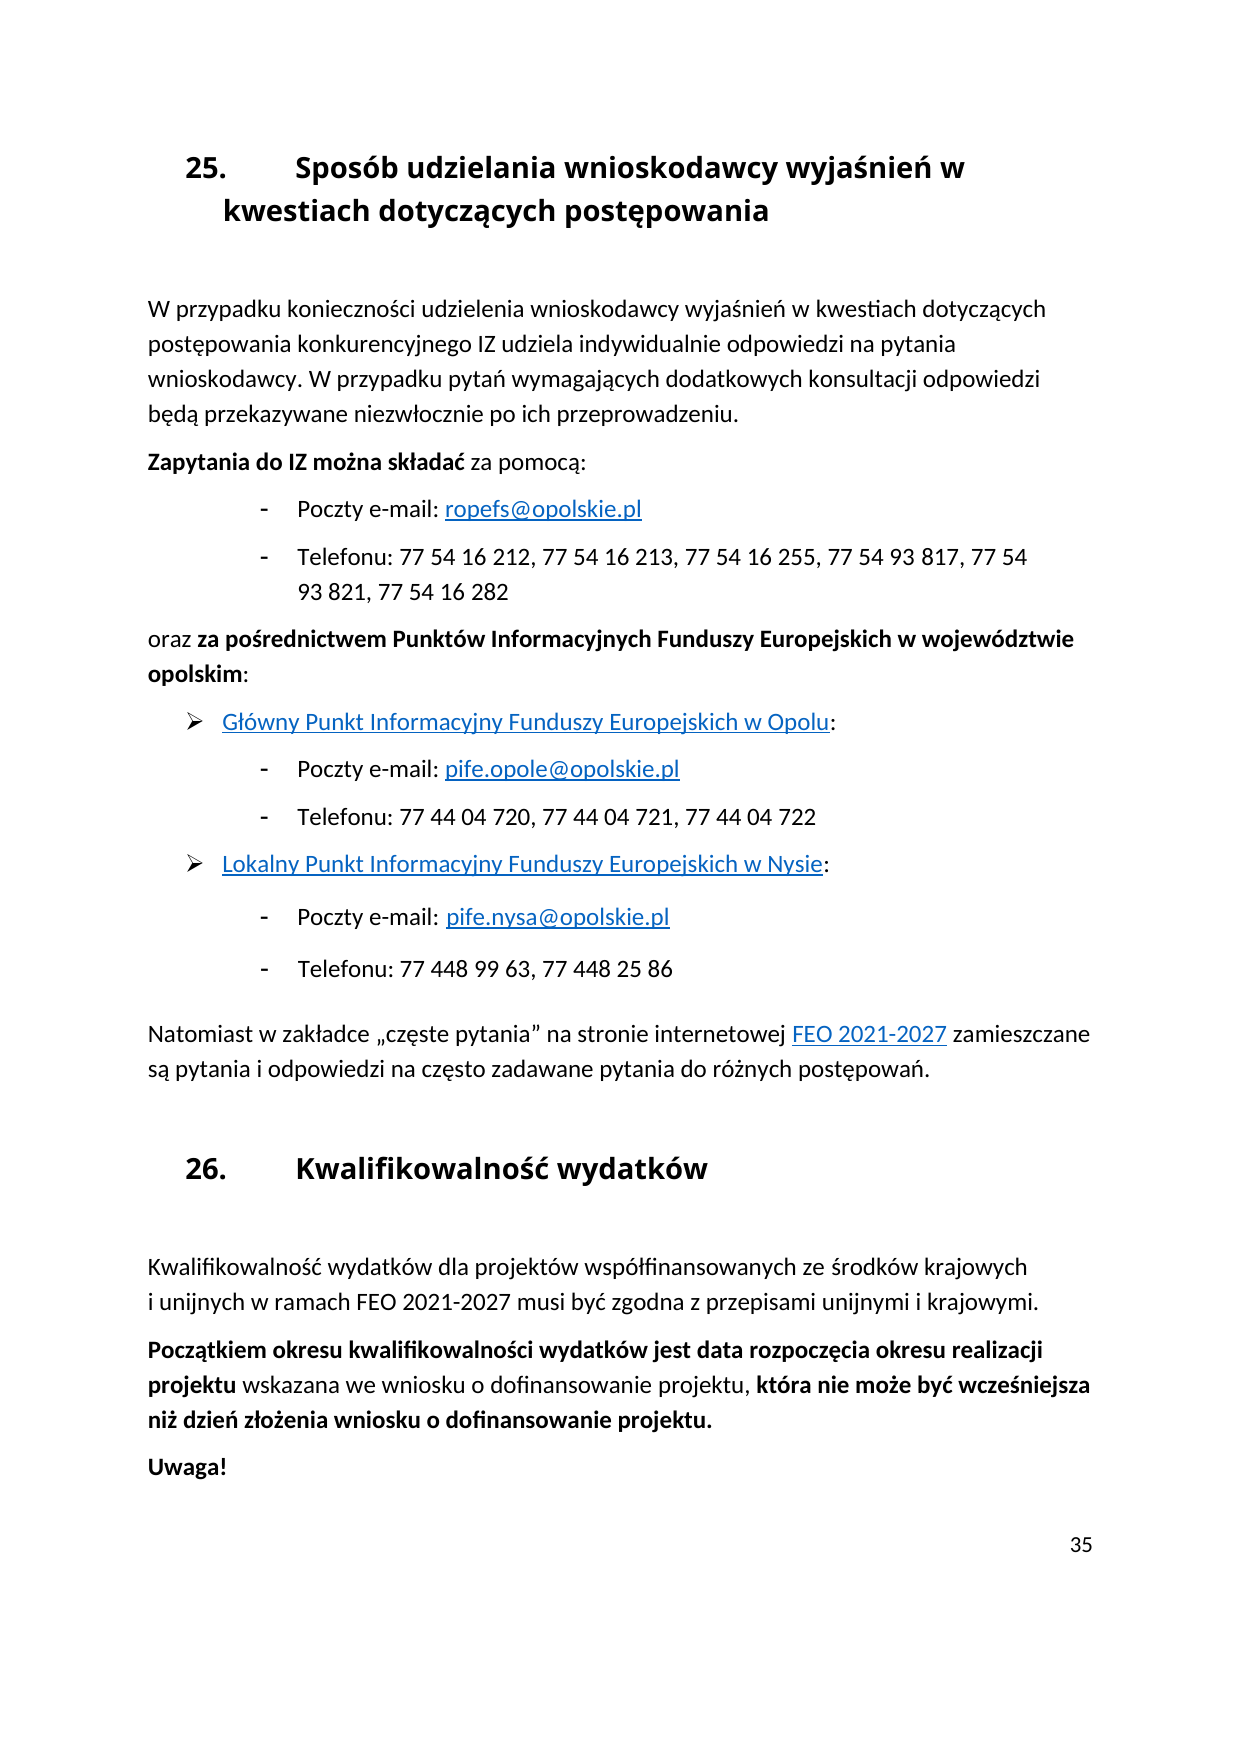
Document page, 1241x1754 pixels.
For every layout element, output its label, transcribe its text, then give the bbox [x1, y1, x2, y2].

list Telefonu: 77 448 99 63, 77 448 25 86 [260, 953, 1093, 984]
subtitle Sposób udzielania wnioskodawcy wyjaśnień w kwestiach dotyczących postępowania [185, 148, 1093, 230]
text oraz za pośrednictwem Punktów Informacyjnych Funduszy Europejskich w województwie opolskim: [148, 623, 1093, 689]
list Poczty e-mail: ropefs@opolskie.pl [260, 493, 1093, 524]
subtitle Kwalifikowalność wydatków [185, 1148, 1093, 1188]
list Główny Punkt Informacyjny Funduszy Europejskich w Opolu: [185, 706, 1093, 736]
text Początkiem okresu kwalifikowalności wydatków jest data rozpoczęcia okresu realizacji projektu wskazana we wniosku o dofinansowanie projektu, która nie może być wcześniejsza niż dzień złożenia wniosku o dofinansowanie projektu. [148, 1334, 1093, 1434]
list Lokalny Punkt Informacyjny Funduszy Europejskich w Nysie: [185, 848, 1093, 879]
text Kwalifikowalność wydatków dla projektów współfinansowanych ze środków krajowych i unijnych w ramach FEO 2021-2027 musi być zgodna z przepisami unijnymi i krajowymi. [148, 1251, 1093, 1317]
text Uwaga! [148, 1451, 1093, 1482]
text Natomiast w zakładce „częste pytania” na stronie internetowej FEO 2021-2027 zamieszczane są pytania i odpowiedzi na często zadawane pytania do różnych postępowań. [148, 1018, 1093, 1084]
text Zapytania do IZ można składać za pomocą: [148, 446, 1093, 476]
list Poczty e-mail: pife.nysa@opolskie.pl [260, 901, 1093, 931]
list Telefonu: 77 44 04 720, 77 44 04 721, 77 44 04 722 [260, 801, 1093, 831]
text W przypadku konieczności udzielenia wnioskodawcy wyjaśnień w kwestiach dotyczących postępowania konkurencyjnego IZ udziela indywidualnie odpowiedzi na pytania wnioskodawcy. W przypadku pytań wymagających dodatkowych konsultacji odpowiedzi będą przekazywane niezwłocznie po ich przeprowadzeniu. [148, 293, 1093, 429]
list Poczty e-mail: pife.opole@opolskie.pl [260, 753, 1093, 784]
list Telefonu: 77 54 16 212, 77 54 16 213, 77 54 16 255, 77 54 93 817, 77 54 93 821, 77 54 16 282 [260, 541, 1093, 606]
